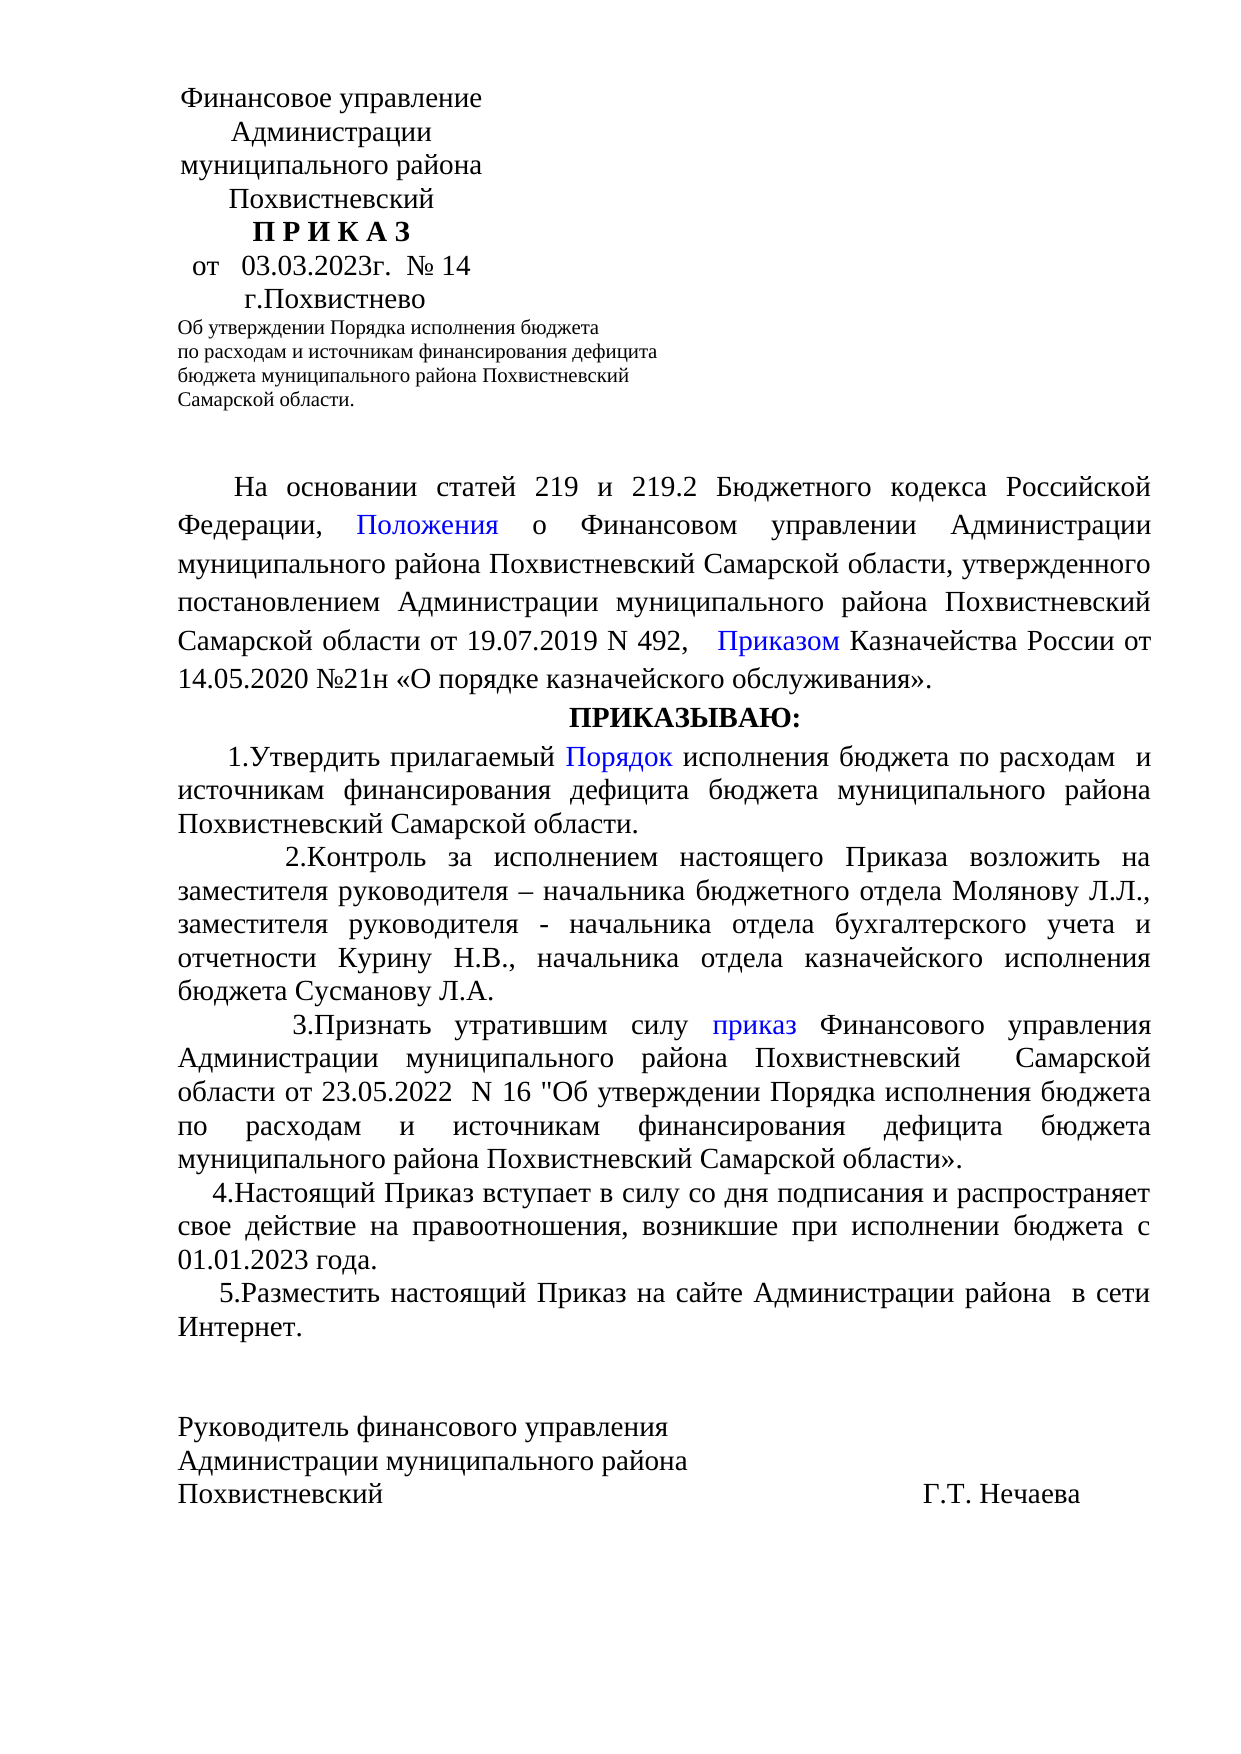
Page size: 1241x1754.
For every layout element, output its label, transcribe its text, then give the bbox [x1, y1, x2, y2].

text 4.Настоящий Приказ вступает в силу со дня подписания и распространяет свое действие на правоотношения, возникшие при исполнении бюджета с 01.01.2023 года. [177, 1175, 1152, 1275]
text по расходам и источникам финансирования дефицита [177, 339, 1152, 363]
text от 03.03.2023г. № 14 [177, 248, 485, 282]
text 5.Разместить настоящий Приказ на сайте Администрации района в сети Интернет. [177, 1275, 1152, 1342]
text Администрации [177, 114, 485, 147]
text г.Похвистнево [177, 282, 485, 315]
text Самарской области. [177, 387, 1152, 411]
text Об утверждении Порядка исполнения бюджета [177, 315, 1152, 339]
text П Р И К А З [177, 214, 485, 248]
text муниципального района [177, 147, 485, 181]
text бюджета муниципального района Похвистневский [177, 363, 1152, 387]
text 2.Контроль за исполнением настоящего Приказа возложить на заместителя руководителя – начальника бюджетного отдела Молянову Л.Л., заместителя руководителя - начальника отдела бухгалтерского учета и отчетности Курину Н.В., начальника отдела казначейского исполнения бюджета Сусманову Л.А. [177, 839, 1152, 1007]
text ПРИКАЗЫВАЮ: [177, 700, 1152, 734]
text 3.Признать утратившим силу приказ Финансового управления Администрации муниципального района Похвистневский Самарской области от 23.05.2022 N 16 "Об утверждении Порядка исполнения бюджета по расходам и источникам финансирования дефицита бюджета муниципального района Похвистневский Самарской области». [177, 1007, 1152, 1175]
text Похвистневский [177, 181, 485, 214]
text Администрации муниципального района [177, 1443, 1152, 1477]
text Похвистневский Г.Т. Нечаева [177, 1477, 1152, 1510]
subtitle Финансовое управление [177, 80, 485, 114]
text 1.Утвердить прилагаемый Порядок исполнения бюджета по расходам и источникам финансирования дефицита бюджета муниципального района Похвистневский Самарской области. [177, 739, 1152, 839]
text Руководитель финансового управления [177, 1409, 1152, 1443]
text На основании статей 219 и 219.2 Бюджетного кодекса Российской Федерации, Положения о Финансовом управлении Администрации муниципального района Похвистневский Самарской области, утвержденного постановлением Администрации муниципального района Похвистневский Самарской области от 19.07.2019 N 492, Приказом Казначейства России от 14.05.2020 №21н «О порядке казначейского обслуживания». [177, 469, 1152, 695]
